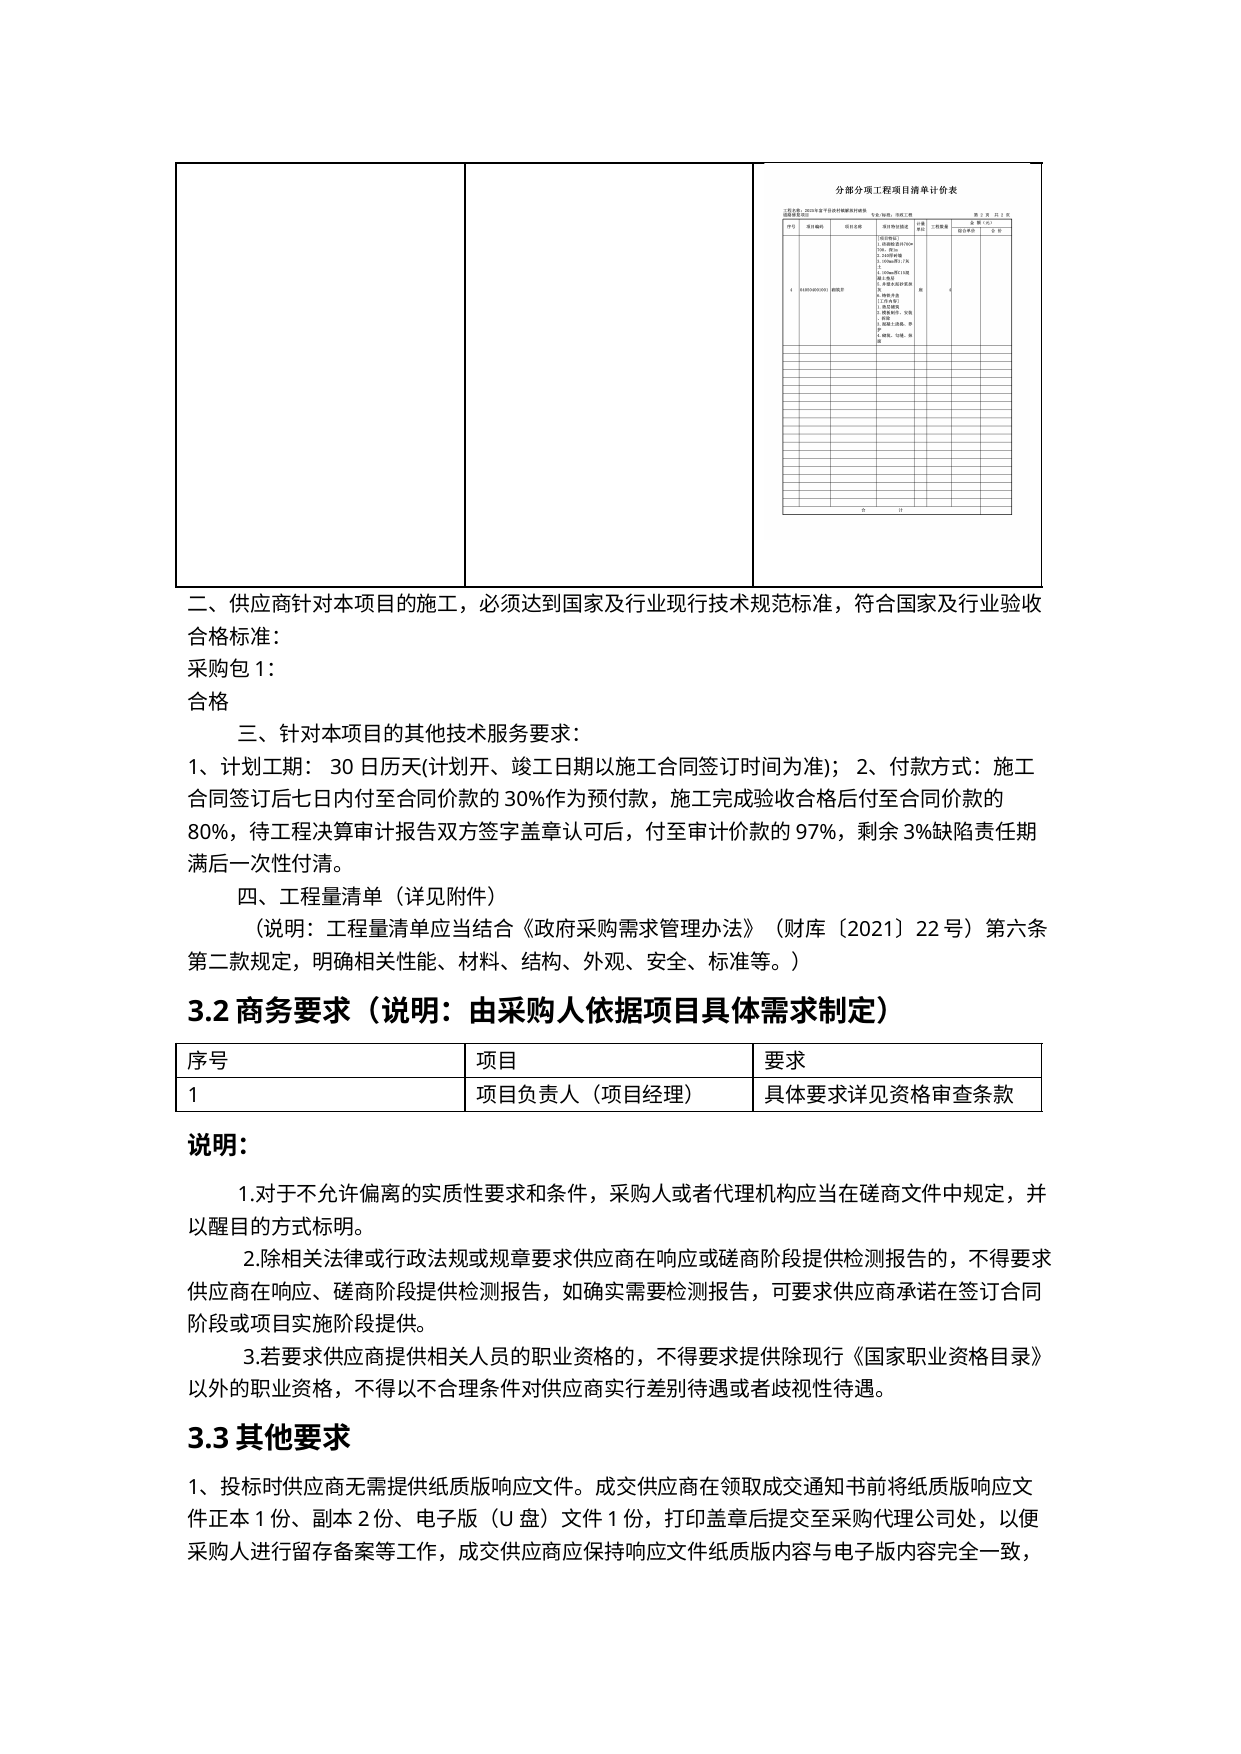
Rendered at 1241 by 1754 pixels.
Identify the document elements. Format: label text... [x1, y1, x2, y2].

table_cell 1 [177, 164, 464, 586]
text 四、工程量清单（详见附件） [187, 880, 1053, 913]
table_cell 项目负责人（项目经理） [466, 1078, 752, 1111]
text （说明：工程量清单应当结合《政府采购需求管理办法》（财库〔2021〕22号）第六条第二款规定，明确相关性能、材料、结构、外观、安全、标准等。） [187, 913, 1053, 978]
table_cell [466, 164, 752, 586]
text 采购包1： [187, 653, 1053, 685]
text 2.除相关法律或行政法规或规章要求供应商在响应或磋商阶段提供检测报告的，不得要求供应商在响应、磋商阶段提供检测报告，如确实需要检测报告，可要求供应商承诺在签订合同阶段或项目实施阶段提供。 [187, 1242, 1053, 1340]
text 二、供应商针对本项目的施工，必须达到国家及行业现行技术规范标准，符合国家及行业验收合格标准： [187, 588, 1053, 653]
text 1.对于不允许偏离的实质性要求和条件，采购人或者代理机构应当在磋商文件中规定，并以醒目的方式标明。 [187, 1177, 1053, 1242]
table_header 要求 [754, 1044, 1041, 1077]
table_cell 1 [177, 1078, 464, 1111]
picture [764, 163, 1031, 540]
text 说明： [187, 1112, 1053, 1177]
text 3.2商务要求（说明：由采购人依据项目具体需求制定） [187, 978, 1053, 1043]
table_header 项目 [466, 1044, 752, 1077]
text 3.若要求供应商提供相关人员的职业资格的，不得要求提供除现行《国家职业资格目录》以外的职业资格，不得以不合理条件对供应商实行差别待遇或者歧视性待遇。 [187, 1340, 1053, 1405]
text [187, 1470, 1053, 1567]
table_header 序号 [177, 1044, 464, 1077]
text 1、计划工期： 30 日历天(计划开、竣工日期以施工合同签订时间为准)； 2、付款方式：施工合同签订后七日内付至合同价款的30%作为预付款，施工完成验收合格后付至合同价款的80%，待工程决算审计报告双方签字盖章认可后，付至审计价款的97%，剩余3%缺陷责任期满后一次性付清。 [187, 750, 1053, 880]
table_cell 具体要求详见资格审查条款 [754, 1078, 1041, 1111]
text 3.3其他要求 [187, 1405, 1053, 1470]
text 三、针对本项目的其他技术服务要求： [187, 718, 1053, 750]
text 合格 [187, 685, 1053, 718]
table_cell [754, 164, 1041, 586]
